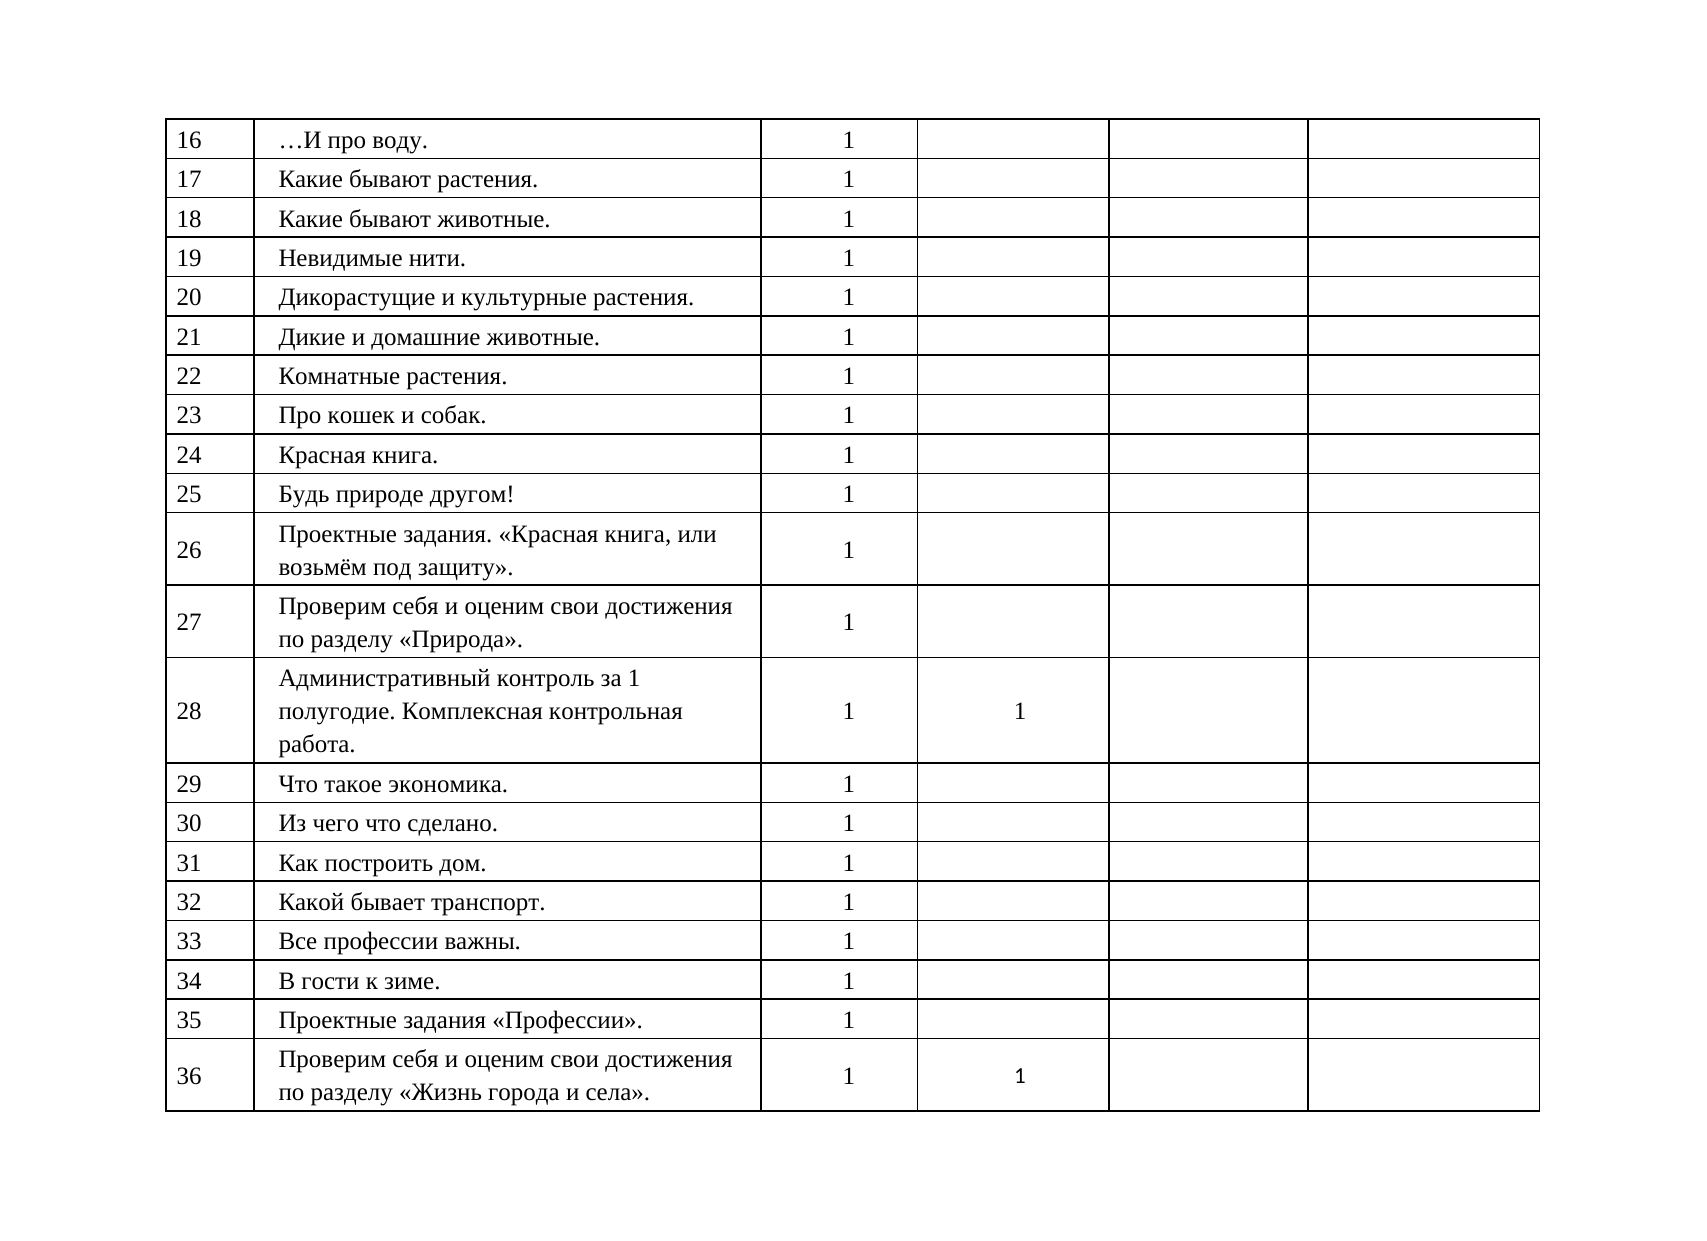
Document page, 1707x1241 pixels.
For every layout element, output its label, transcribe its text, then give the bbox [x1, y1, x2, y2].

table_cell Что такое экономика. [255, 764, 760, 801]
table_cell [918, 882, 1108, 919]
table_cell [1110, 159, 1307, 197]
table_cell Административный контроль за 1 полугодие. Комплексная контрольная работа. [255, 658, 760, 762]
table_cell Из чего что сделано. [255, 803, 760, 841]
table_cell [918, 356, 1108, 394]
table_cell [918, 586, 1108, 657]
table_cell [1110, 238, 1307, 276]
table_cell [1309, 803, 1539, 841]
table_cell В гости к зиме. [255, 961, 760, 998]
table_cell 21 [167, 317, 253, 354]
table_cell Дикие и домашние животные. [255, 317, 760, 354]
table_cell 1 [918, 1039, 1108, 1110]
table_cell 1 [762, 921, 917, 959]
table_cell [1309, 882, 1539, 919]
table_cell 20 [167, 277, 253, 315]
table_cell [1110, 435, 1307, 472]
table_cell [1110, 921, 1307, 959]
table_cell 25 [167, 474, 253, 512]
table_cell [918, 513, 1108, 584]
table_cell [1309, 356, 1539, 394]
table_cell 1 [762, 882, 917, 919]
table_cell 31 [167, 842, 253, 880]
table_cell Проектные задания «Профессии». [255, 1000, 760, 1038]
table_cell 36 [167, 1039, 253, 1110]
table_cell 24 [167, 435, 253, 472]
table_cell [1110, 658, 1307, 762]
table_cell 1 [762, 1000, 917, 1038]
table_cell Невидимые нити. [255, 238, 760, 276]
table_cell [918, 921, 1108, 959]
table_cell [1110, 1039, 1307, 1110]
table_cell [918, 435, 1108, 472]
table_cell Какие бывают растения. [255, 159, 760, 197]
table_cell 1 [762, 961, 917, 998]
table_cell 1 [762, 198, 917, 236]
table_cell Комнатные растения. [255, 356, 760, 394]
table_cell [1309, 395, 1539, 433]
table_cell [1309, 1000, 1539, 1038]
table_cell [918, 277, 1108, 315]
table_cell [1110, 764, 1307, 801]
table_cell 34 [167, 961, 253, 998]
table_cell [1110, 317, 1307, 354]
table_cell Проектные задания. «Красная книга, или возьмём под защиту». [255, 513, 760, 584]
table_cell 32 [167, 882, 253, 919]
table_cell [1309, 1039, 1539, 1110]
table_cell 1 [762, 474, 917, 512]
table_cell [918, 317, 1108, 354]
table_cell [1110, 198, 1307, 236]
table_cell [918, 198, 1108, 236]
table_cell [1110, 882, 1307, 919]
table_cell 1 [918, 658, 1108, 762]
table_cell 17 [167, 159, 253, 197]
table_cell [1309, 961, 1539, 998]
table_cell 1 [762, 842, 917, 880]
table_cell Будь природе другом! [255, 474, 760, 512]
table_cell [1110, 513, 1307, 584]
table_cell [1309, 238, 1539, 276]
table_cell [1110, 842, 1307, 880]
table_cell [1309, 513, 1539, 584]
table_cell [1309, 658, 1539, 762]
table_cell [918, 1000, 1108, 1038]
table_cell [1309, 198, 1539, 236]
table_cell 1 [762, 764, 917, 801]
table_cell 1 [762, 356, 917, 394]
table_cell 35 [167, 1000, 253, 1038]
table_cell 22 [167, 356, 253, 394]
table_cell [918, 764, 1108, 801]
table_cell [918, 474, 1108, 512]
table_cell 26 [167, 513, 253, 584]
table_cell [1309, 277, 1539, 315]
table_cell …И про воду. [255, 120, 760, 157]
table_cell [918, 120, 1108, 157]
table_cell 28 [167, 658, 253, 762]
table_cell 1 [762, 120, 917, 157]
table_cell [1110, 277, 1307, 315]
table_cell 33 [167, 921, 253, 959]
table_cell [1309, 474, 1539, 512]
table_cell [1309, 842, 1539, 880]
table_cell Какой бывает транспорт. [255, 882, 760, 919]
table_cell 29 [167, 764, 253, 801]
table_cell [1110, 120, 1307, 157]
table_cell [918, 159, 1108, 197]
table_cell Дикорастущие и культурные растения. [255, 277, 760, 315]
table_cell Как построить дом. [255, 842, 760, 880]
table_cell 1 [762, 435, 917, 472]
table_cell [1110, 395, 1307, 433]
table_cell 16 [167, 120, 253, 157]
table_cell [1309, 317, 1539, 354]
table_cell [1309, 120, 1539, 157]
table_cell Проверим себя и оценим свои достижения по разделу «Жизнь города и села». [255, 1039, 760, 1110]
table_cell 19 [167, 238, 253, 276]
table_cell 1 [762, 513, 917, 584]
table_cell 1 [762, 586, 917, 657]
table_cell [1309, 921, 1539, 959]
table_cell Красная книга. [255, 435, 760, 472]
table_cell [1309, 764, 1539, 801]
table_cell 1 [762, 1039, 917, 1110]
table_cell [918, 395, 1108, 433]
table_cell 30 [167, 803, 253, 841]
table_cell [918, 238, 1108, 276]
table_cell [1110, 1000, 1307, 1038]
table_cell [1110, 961, 1307, 998]
table_cell 27 [167, 586, 253, 657]
table_cell Все профессии важны. [255, 921, 760, 959]
table_cell 1 [762, 658, 917, 762]
table_cell 1 [762, 238, 917, 276]
table_cell Проверим себя и оценим свои достижения по разделу «Природа». [255, 586, 760, 657]
table_cell 1 [762, 803, 917, 841]
table_cell 1 [762, 317, 917, 354]
table_cell [918, 803, 1108, 841]
table_cell Про кошек и собак. [255, 395, 760, 433]
table_cell [1309, 586, 1539, 657]
table_cell [1110, 803, 1307, 841]
table_cell [918, 842, 1108, 880]
table_cell [918, 961, 1108, 998]
table_cell 18 [167, 198, 253, 236]
table_cell [1309, 435, 1539, 472]
table_cell [1309, 159, 1539, 197]
table_cell 1 [762, 395, 917, 433]
table_cell [1110, 474, 1307, 512]
table_cell 1 [762, 159, 917, 197]
table_cell Какие бывают животные. [255, 198, 760, 236]
table_cell 23 [167, 395, 253, 433]
table_cell [1110, 586, 1307, 657]
table_cell [1110, 356, 1307, 394]
table_cell 1 [762, 277, 917, 315]
